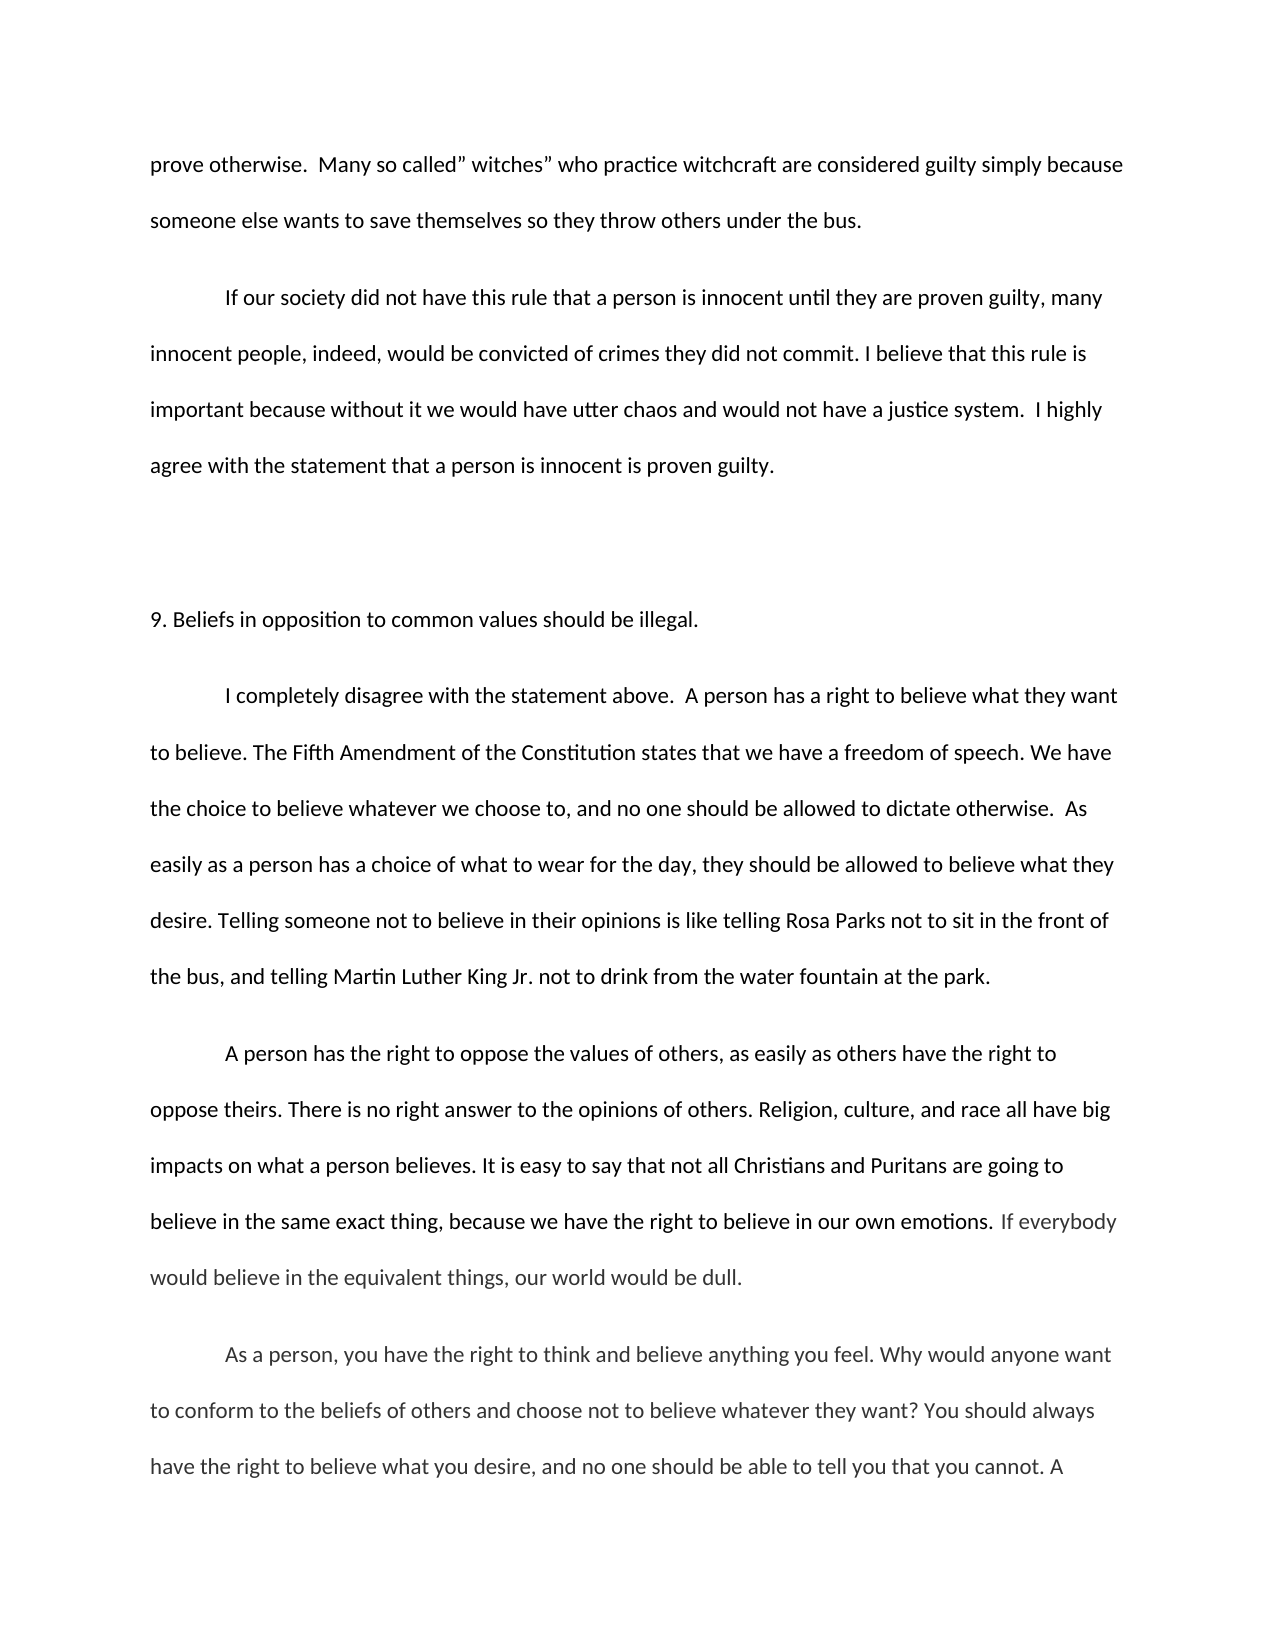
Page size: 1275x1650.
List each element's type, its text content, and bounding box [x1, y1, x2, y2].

text I completely disagree with the statement above. A person has a right to believe what they want to believe. The Fifth Amendment of the Constitution states that we have a freedom of speech. We have the choice to believe whatever we choose to, and no one should be allowed to dictate otherwise. As easily as a person has a choice of what to wear for the day, they should be allowed to believe what they desire. Telling someone not to believe in their opinions is like telling Rosa Parks not to sit in the front of the bus, and telling Martin Luther King Jr. not to drink from the water fountain at the park. [150, 682, 1125, 990]
text If our society did not have this rule that a person is innocent until they are proven guilty, many innocent people, indeed, would be convicted of crimes they did not commit. I believe that this rule is important because without it we would have utter chaos and would not have a justice system. I highly agree with the statement that a person is innocent is proven guilty. [150, 283, 1125, 479]
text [150, 178, 1125, 234]
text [150, 1340, 1125, 1480]
text A person has the right to oppose the values of others, as easily as others have the right to oppose theirs. There is no right answer to the opinions of others. Religion, culture, and race all have big impacts on what a person believes. It is easy to say that not all Christians and Puritans are going to believe in the same exact thing, because we have the right to believe in our own emotions. If everybody would believe in the equivalent things, our world would be dull. [150, 1039, 1125, 1291]
text 9. Beliefs in opposition to common values should be illegal. [150, 605, 1125, 633]
